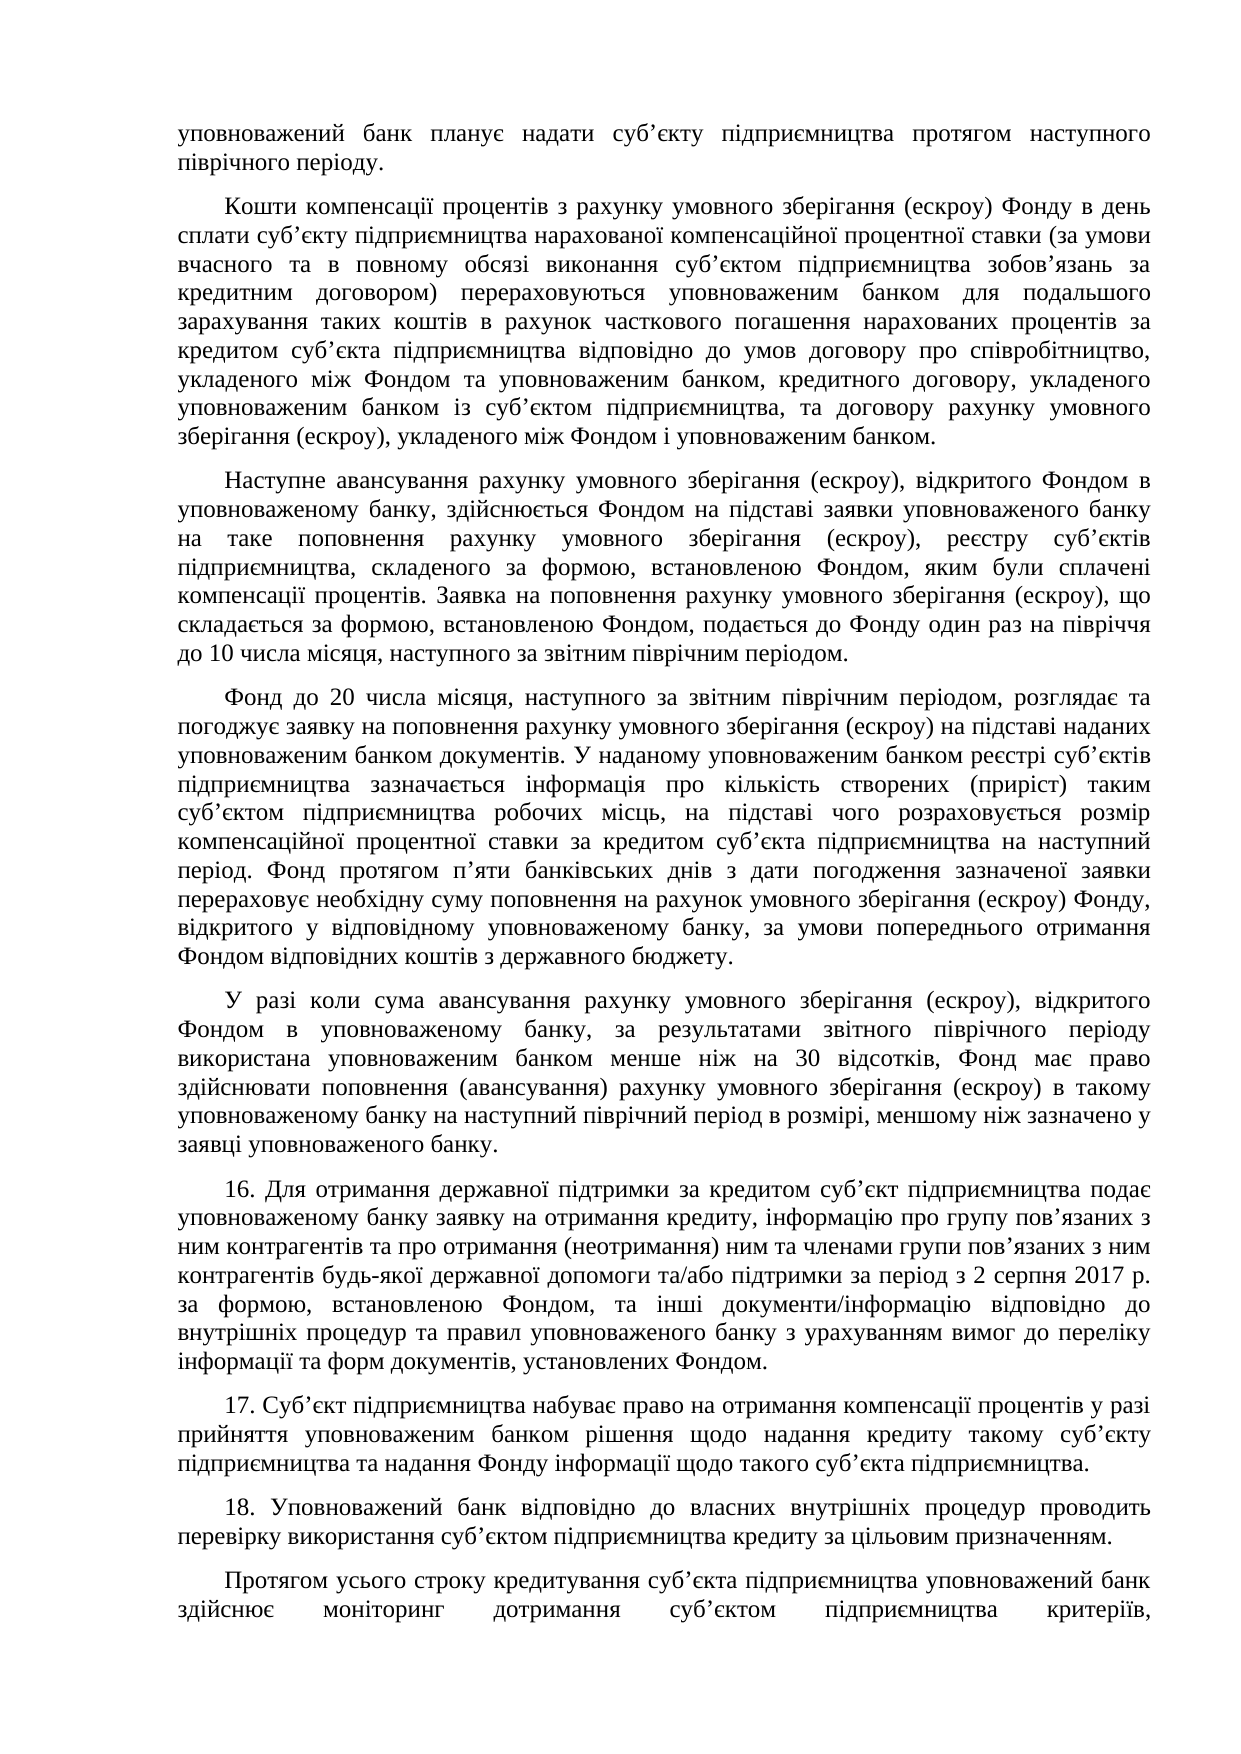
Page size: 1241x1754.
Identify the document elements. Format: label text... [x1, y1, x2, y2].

text 17. Суб’єкт підприємництва набуває право на отримання компенсації процентів у разі прийняття уповноваженим банком рішення щодо надання кредиту такому суб’єкту підприємництва та надання Фонду інформації щодо такого суб’єкта підприємництва. [177, 1391, 1152, 1477]
text У разі коли сума авансування рахунку умовного зберігання (ескроу), відкритого Фондом в уповноваженому банку, за результатами звітного піврічного періоду використана уповноваженим банком менше ніж на 30 відсотків, Фонд має право здійснювати поповнення (авансування) рахунку умовного зберігання (ескроу) в такому уповноваженому банку на наступний піврічний період в розмірі, меншому ніж зазначено у заявці уповноваженого банку. [177, 986, 1152, 1158]
text 16. Для отримання державної підтримки за кредитом суб’єкт підприємництва подає уповноваженому банку заявку на отримання кредиту, інформацію про групу пов’язаних з ним контрагентів та про отримання (неотримання) ним та членами групи пов’язаних з ним контрагентів будь-якої державної допомоги та/або підтримки за період з 2 серпня 2017 р. за формою, встановленою Фондом, та інші документи/інформацію відповідно до внутрішніх процедур та правил уповноваженого банку з урахуванням вимог до переліку інформації та форм документів, установлених Фондом. [177, 1174, 1152, 1375]
text 18. Уповноважений банк відповідно до власних внутрішніх процедур проводить перевірку використання суб’єктом підприємництва кредиту за цільовим призначенням. [177, 1492, 1152, 1550]
text Фонд до 20 числа місяця, наступного за звітним піврічним періодом, розглядає та погоджує заявку на поповнення рахунку умовного зберігання (ескроу) на підставі наданих уповноваженим банком документів. У наданому уповноваженим банком реєстрі суб’єктів підприємництва зазначається інформація про кількість створених (приріст) таким суб’єктом підприємництва робочих місць, на підставі чого розраховується розмір компенсаційної процентної ставки за кредитом суб’єкта підприємництва на наступний період. Фонд протягом п’яти банківських днів з дати погодження зазначеної заявки перераховує необхідну суму поповнення на рахунок умовного зберігання (ескроу) Фонду, відкритого у відповідному уповноваженому банку, за умови попереднього отримання Фондом відповідних коштів з державного бюджету. [177, 682, 1152, 970]
text Наступне авансування рахунку умовного зберігання (ескроу), відкритого Фондом в уповноваженому банку, здійснюється Фондом на підставі заявки уповноваженого банку на таке поповнення рахунку умовного зберігання (ескроу), реєстру суб’єктів підприємництва, складеного за формою, встановленою Фондом, яким були сплачені компенсації процентів. Заявка на поповнення рахунку умовного зберігання (ескроу), що складається за формою, встановленою Фондом, подається до Фонду один раз на півріччя до 10 числа місяця, наступного за звітним піврічним періодом. [177, 466, 1152, 667]
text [177, 118, 1152, 176]
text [177, 1566, 1152, 1623]
text Кошти компенсації процентів з рахунку умовного зберігання (ескроу) Фонду в день сплати суб’єкту підприємництва нарахованої компенсаційної процентної ставки (за умови вчасного та в повному обсязі виконання суб’єктом підприємництва зобов’язань за кредитним договором) перераховуються уповноваженим банком для подальшого зарахування таких коштів в рахунок часткового погашення нарахованих процентів за кредитом суб’єкта підприємництва відповідно до умов договору про співробітництво, укладеного між Фондом та уповноваженим банком, кредитного договору, укладеного уповноваженим банком із суб’єктом підприємництва, та договору рахунку умовного зберігання (ескроу), укладеного між Фондом і уповноваженим банком. [177, 191, 1152, 450]
